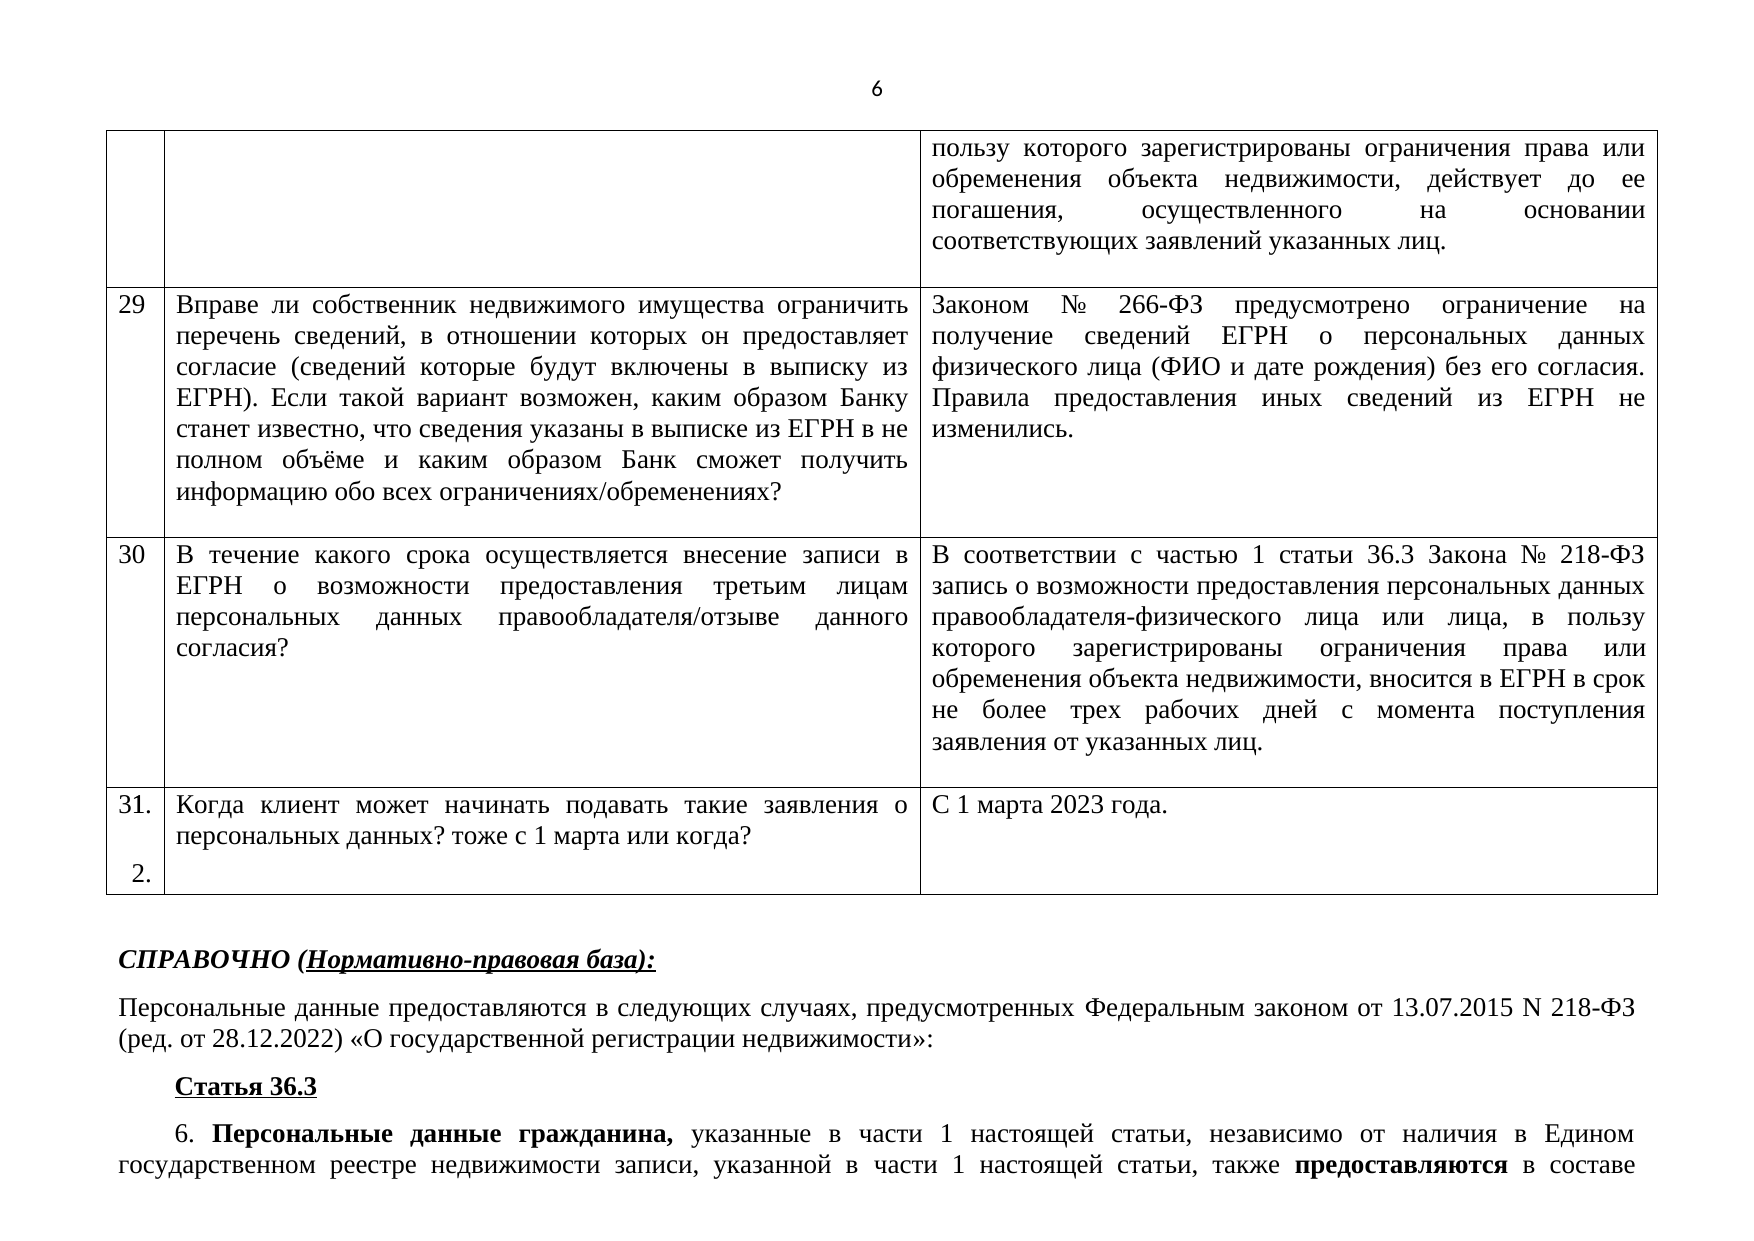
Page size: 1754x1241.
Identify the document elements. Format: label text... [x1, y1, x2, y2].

table_cell С 1 марта 2023 года. [921, 788, 1657, 894]
table_cell Законом № 266-ФЗ предусмотрено ограничение на получение сведений ЕГРН о персональных данных физического лица (ФИО и дате рождения) без его согласия. Правила предоставления иных сведений из ЕГРН не изменились. [921, 288, 1657, 537]
table_cell 30 [107, 538, 164, 787]
table_cell В течение какого срока осуществляется внесение записи в ЕГРН о возможности предоставления третьим лицам персональных данных правообладателя/отзыве данного согласия? [165, 538, 920, 787]
text СПРАВОЧНО (Нормативно-правовая база): [118, 943, 1636, 974]
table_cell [165, 131, 920, 287]
text Персональные данные предоставляются в следующих случаях, предусмотренных Федеральным законом от 13.07.2015 N 218-ФЗ (ред. от 28.12.2022) «О государственной регистрации недвижимости»: [118, 991, 1636, 1053]
table_cell Вправе ли собственник недвижимого имущества ограничить перечень сведений, в отношении которых он предоставляет согласие (сведений которые будут включены в выписку из ЕГРН). Если такой вариант возможен, каким образом Банку станет известно, что сведения указаны в выписке из ЕГРН в не полном объёме и каким образом Банк сможет получить информацию обо всех ограничениях/обременениях? [165, 288, 920, 537]
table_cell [921, 131, 1657, 287]
table_cell 28 [107, 131, 164, 287]
table_cell В соответствии с частью 1 статьи 36.3 Закона № 218-ФЗ запись о возможности предоставления персональных данных правообладателя-физического лица или лица, в пользу которого зарегистрированы ограничения права или обременения объекта недвижимости, вносится в ЕГРН в срок не более трех рабочих дней с момента поступления заявления от указанных лиц. [921, 538, 1657, 787]
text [118, 1117, 1636, 1180]
table_cell Когда клиент может начинать подавать такие заявления о персональных данных? тоже с 1 марта или когда? [165, 788, 920, 894]
table_cell 31 [107, 788, 164, 894]
text Статья 36.3 [118, 1070, 1636, 1101]
table_cell 29 [107, 288, 164, 537]
